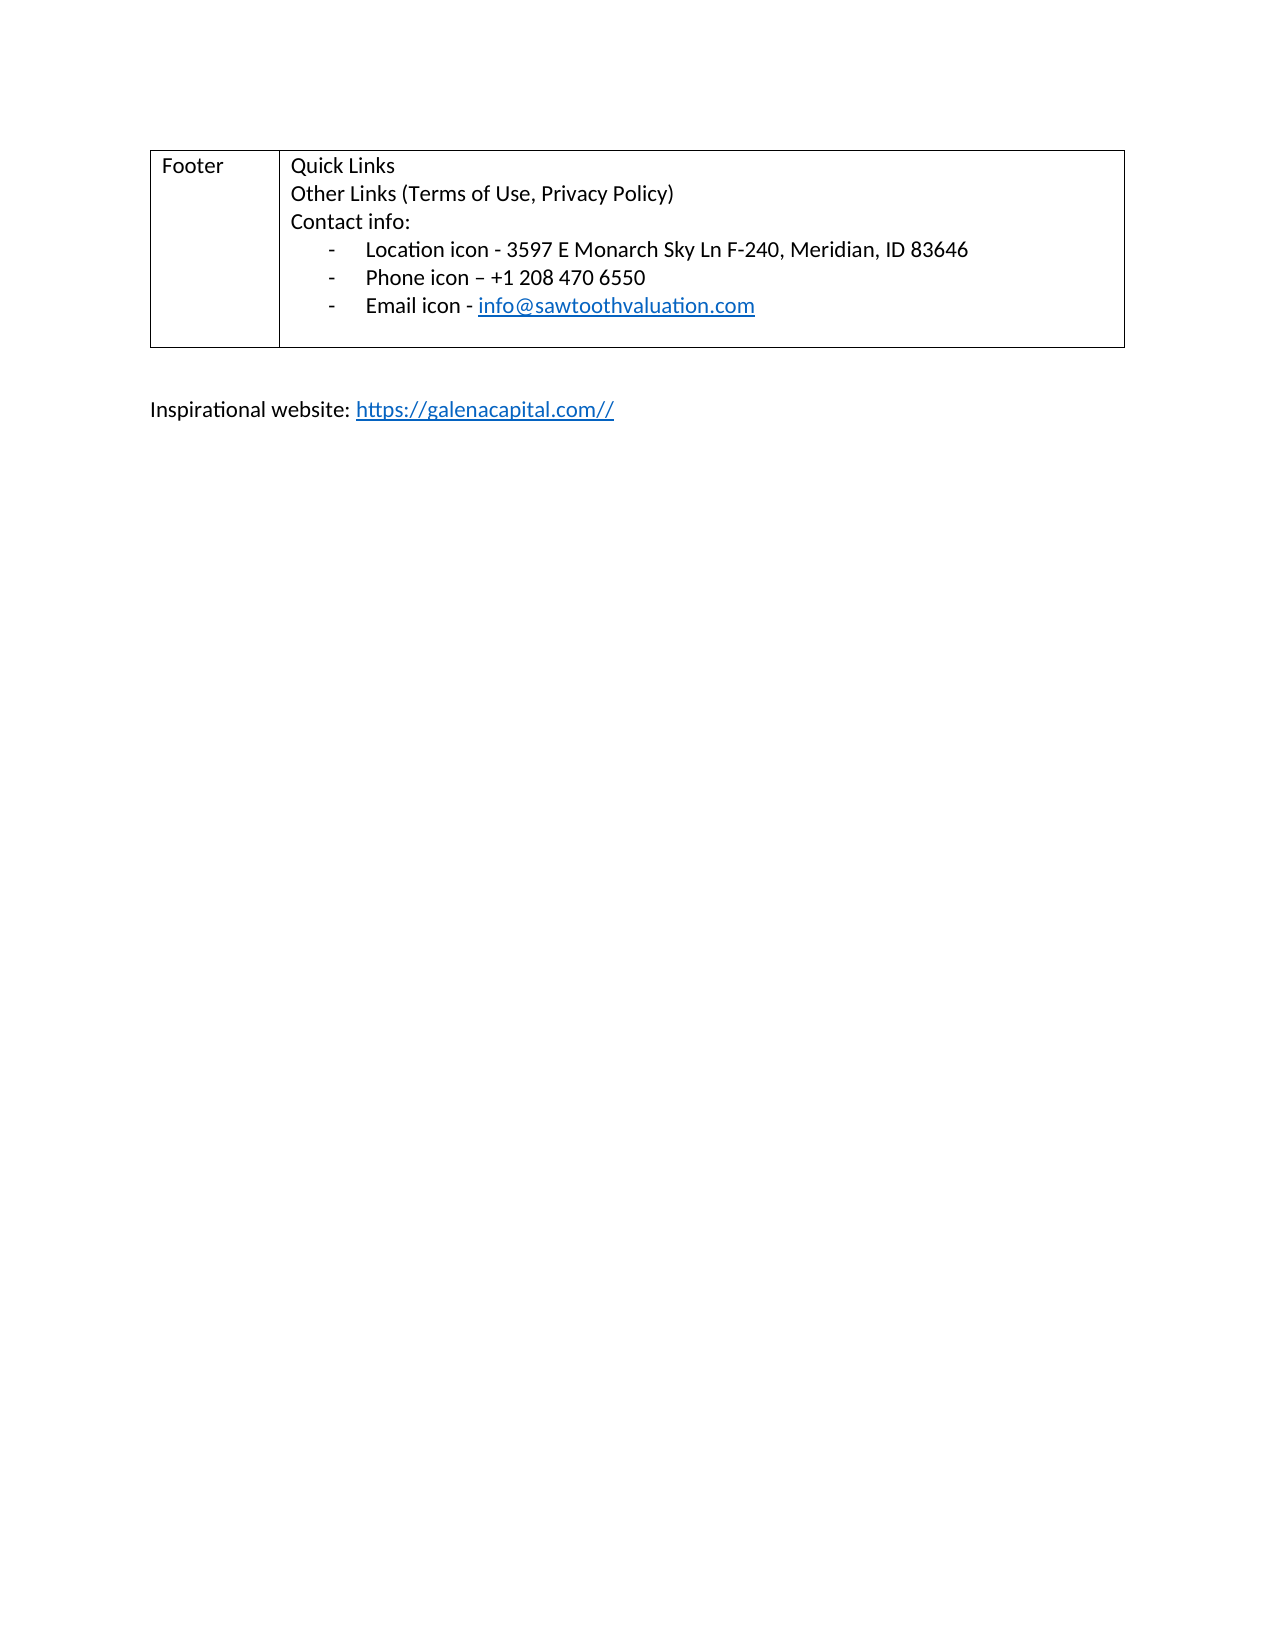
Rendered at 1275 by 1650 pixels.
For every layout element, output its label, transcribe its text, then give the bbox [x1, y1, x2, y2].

table_cell Footer [151, 151, 279, 347]
text Inspirational website: https://galenacapital.com// [150, 395, 1125, 423]
table_cell Quick Links Other Links (Terms of Use, Privacy Policy) Contact info: Location icon - 3597 E Monarch Sky Ln F-240, Meridian, ID 83646 Phone icon – +1 208 470 6550 Email icon - info@sawtoothvaluation.com [280, 151, 1124, 347]
